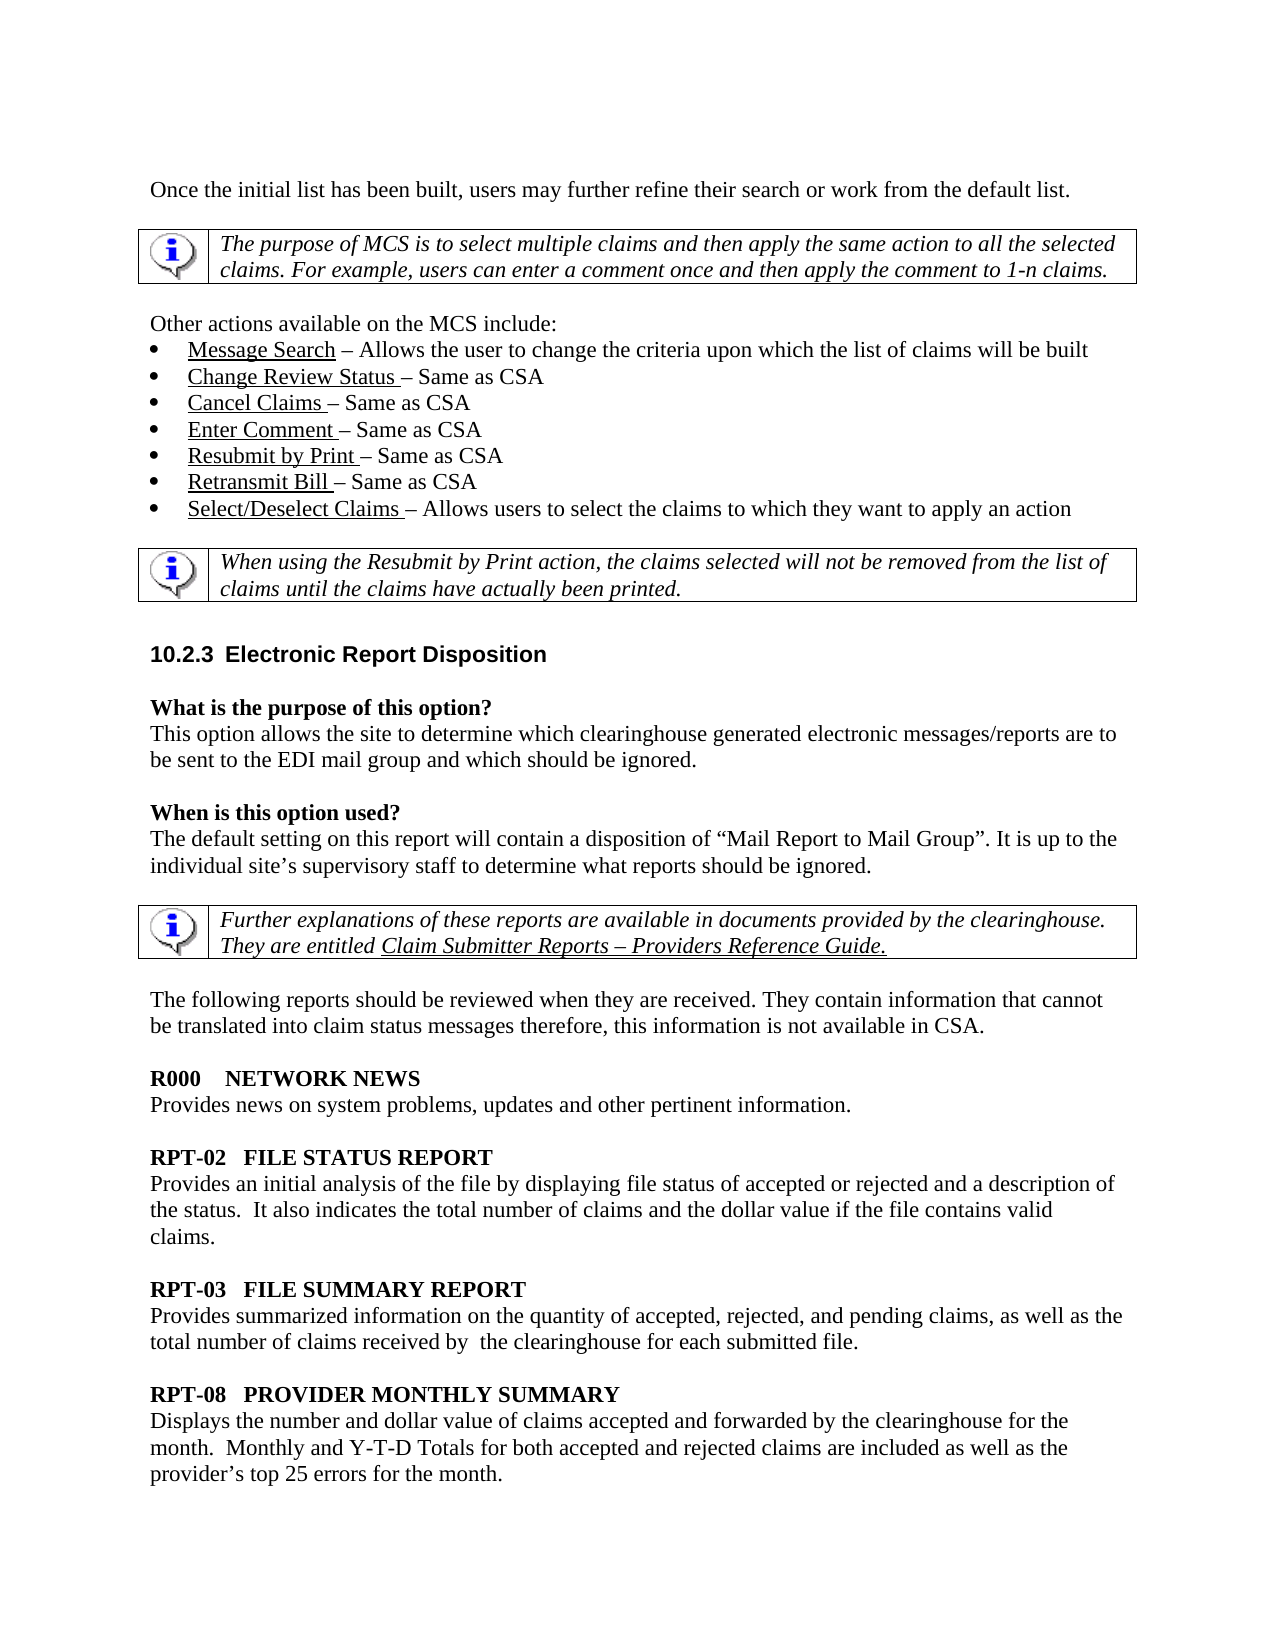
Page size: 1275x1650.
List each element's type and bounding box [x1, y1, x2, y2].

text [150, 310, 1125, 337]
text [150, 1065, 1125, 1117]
picture [150, 233, 197, 280]
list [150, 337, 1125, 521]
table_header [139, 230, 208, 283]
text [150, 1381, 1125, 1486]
picture [150, 551, 197, 599]
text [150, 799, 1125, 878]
picture [150, 908, 198, 956]
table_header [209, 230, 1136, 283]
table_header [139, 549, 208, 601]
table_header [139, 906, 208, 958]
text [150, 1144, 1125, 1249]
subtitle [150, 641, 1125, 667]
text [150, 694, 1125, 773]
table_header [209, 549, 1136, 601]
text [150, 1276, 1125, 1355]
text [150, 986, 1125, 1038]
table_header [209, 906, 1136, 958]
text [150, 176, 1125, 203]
